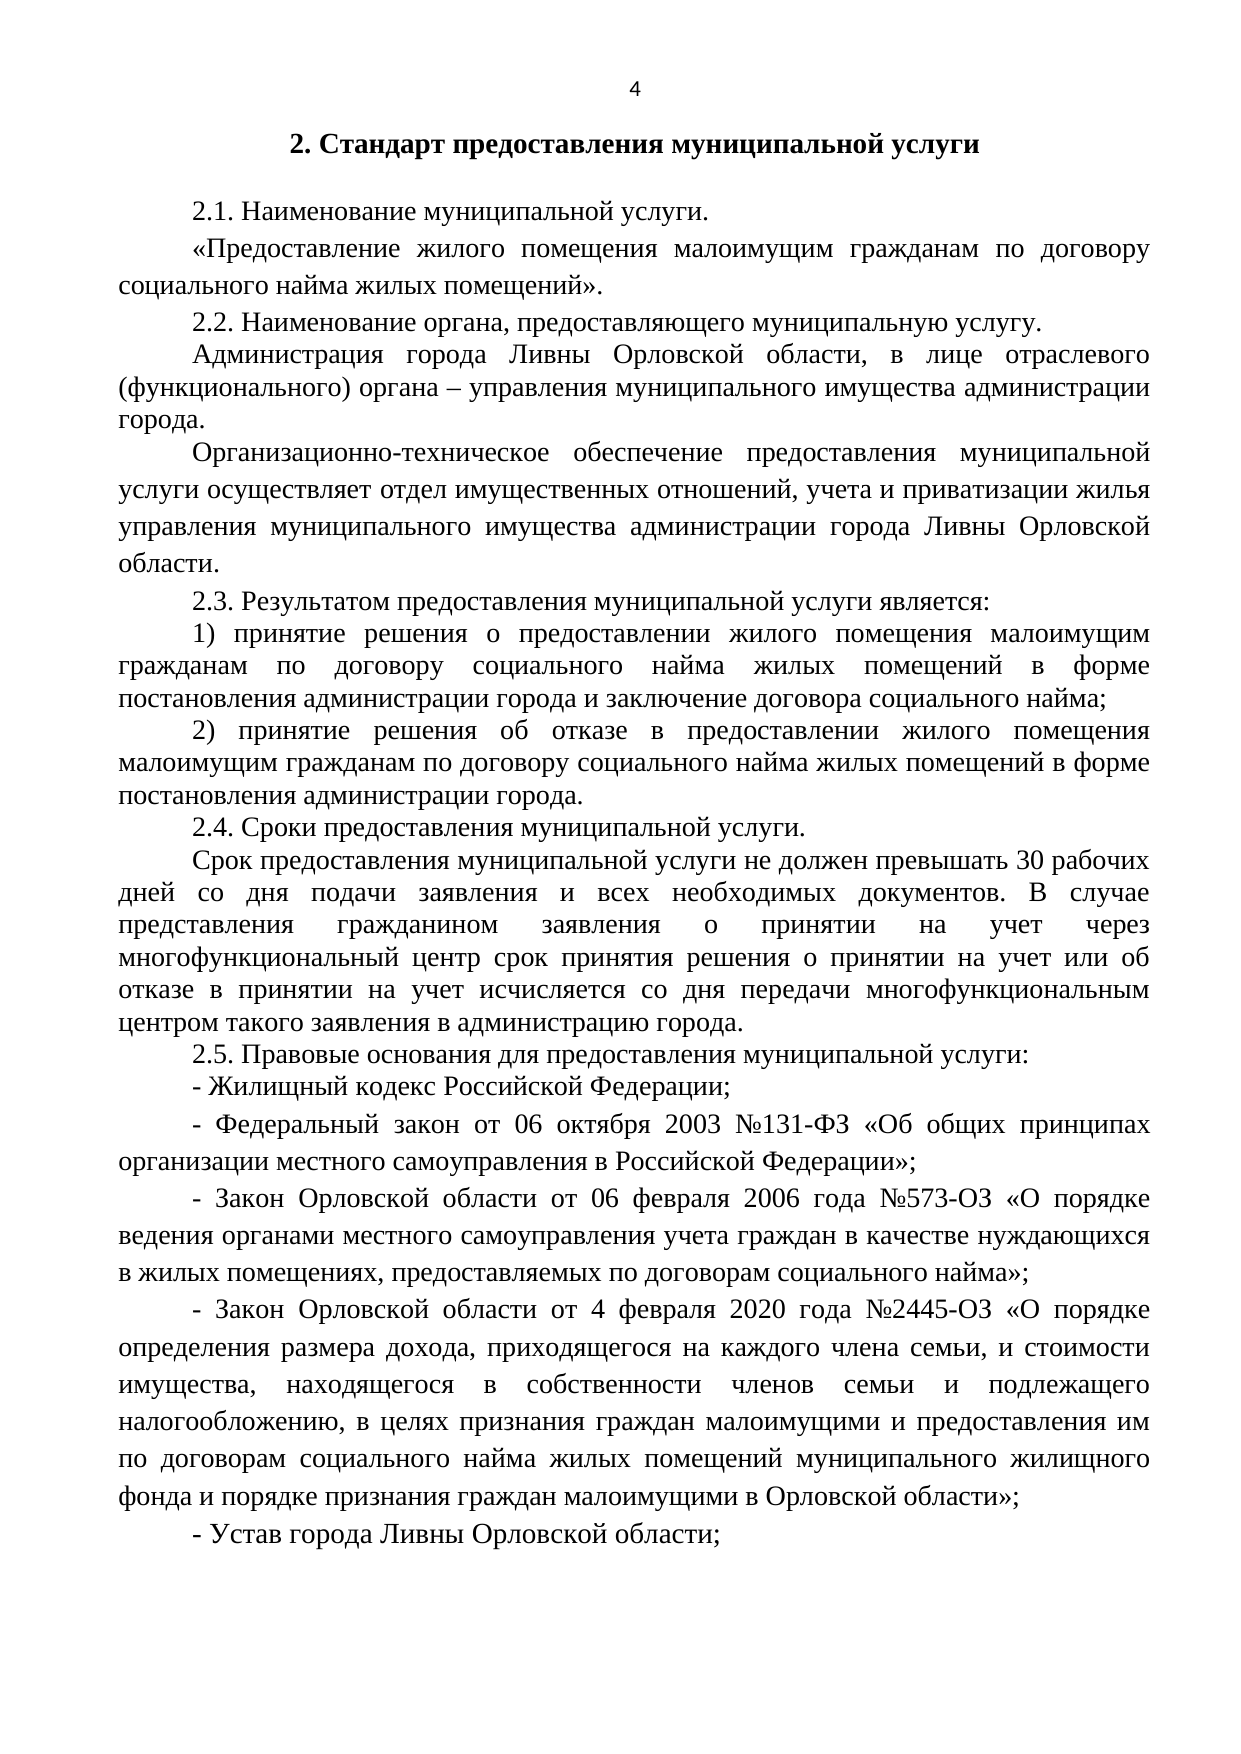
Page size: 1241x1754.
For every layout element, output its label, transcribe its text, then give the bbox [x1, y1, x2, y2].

text - Жилищный кодекс Российской Федерации; [118, 1069, 1152, 1102]
text - Закон Орловской области от 06 февраля 2006 года №573-ОЗ «О порядке ведения органами местного самоуправления учета граждан в качестве нуждающихся в жилых помещениях, предоставляемых по договорам социального найма»; [118, 1181, 1152, 1288]
text 2.3. Результатом предоставления муниципальной услуги является: [118, 583, 1152, 616]
text 2) принятие решения об отказе в предоставлении жилого помещения малоимущим гражданам по договору социального найма жилых помещений в форме постановления администрации города. [118, 713, 1152, 810]
text «Предоставление жилого помещения малоимущим гражданам по договору социального найма жилых помещений». [118, 231, 1152, 300]
text 1) принятие решения о предоставлении жилого помещения малоимущим гражданам по договору социального найма жилых помещений в форме постановления администрации города и заключение договора социального найма; [118, 616, 1152, 713]
text 2. Стандарт предоставления муниципальной услуги [118, 127, 1152, 160]
text - Федеральный закон от 06 октября 2003 №131-ФЗ «Об общих принципах организации местного самоуправления в Российской Федерации»; [118, 1107, 1152, 1176]
text Срок предоставления муниципальной услуги не должен превышать 30 рабочих дней со дня подачи заявления и всех необходимых документов. В случае представления гражданином заявления о принятии на учет через многофункциональный центр срок принятия решения о принятии на учет или об отказе в принятии на учет исчисляется со дня передачи многофункциональным центром такого заявления в администрацию города. [118, 843, 1152, 1037]
text Организационно-техническое обеспечение предоставления муниципальной услуги осуществляет отдел имущественных отношений, учета и приватизации жилья управления муниципального имущества администрации города Ливны Орловской области. [118, 435, 1152, 579]
text - Устав города Ливны Орловской области; [118, 1516, 1152, 1549]
text Администрация города Ливны Орловской области, в лице отраслевого (функционального) органа – управления муниципального имущества администрации города. [118, 338, 1152, 435]
text 2.4. Сроки предоставления муниципальной услуги. [118, 810, 1152, 843]
text - Закон Орловской области от 4 февраля 2020 года №2445-ОЗ «О порядке определения размера дохода, приходящегося на каждого члена семьи, и стоимости имущества, находящегося в собственности членов семьи и подлежащего налогообложению, в целях признания граждан малоимущими и предоставления им по договорам социального найма жилых помещений муниципального жилищного фонда и порядке признания граждан малоимущими в Орловской области»; [118, 1293, 1152, 1511]
text 2.2. Наименование органа, предоставляющего муниципальную услугу. [118, 305, 1152, 338]
text 2.1. Наименование муниципальной услуги. [118, 194, 1152, 226]
text 2.5. Правовые основания для предоставления муниципальной услуги: [118, 1037, 1152, 1069]
